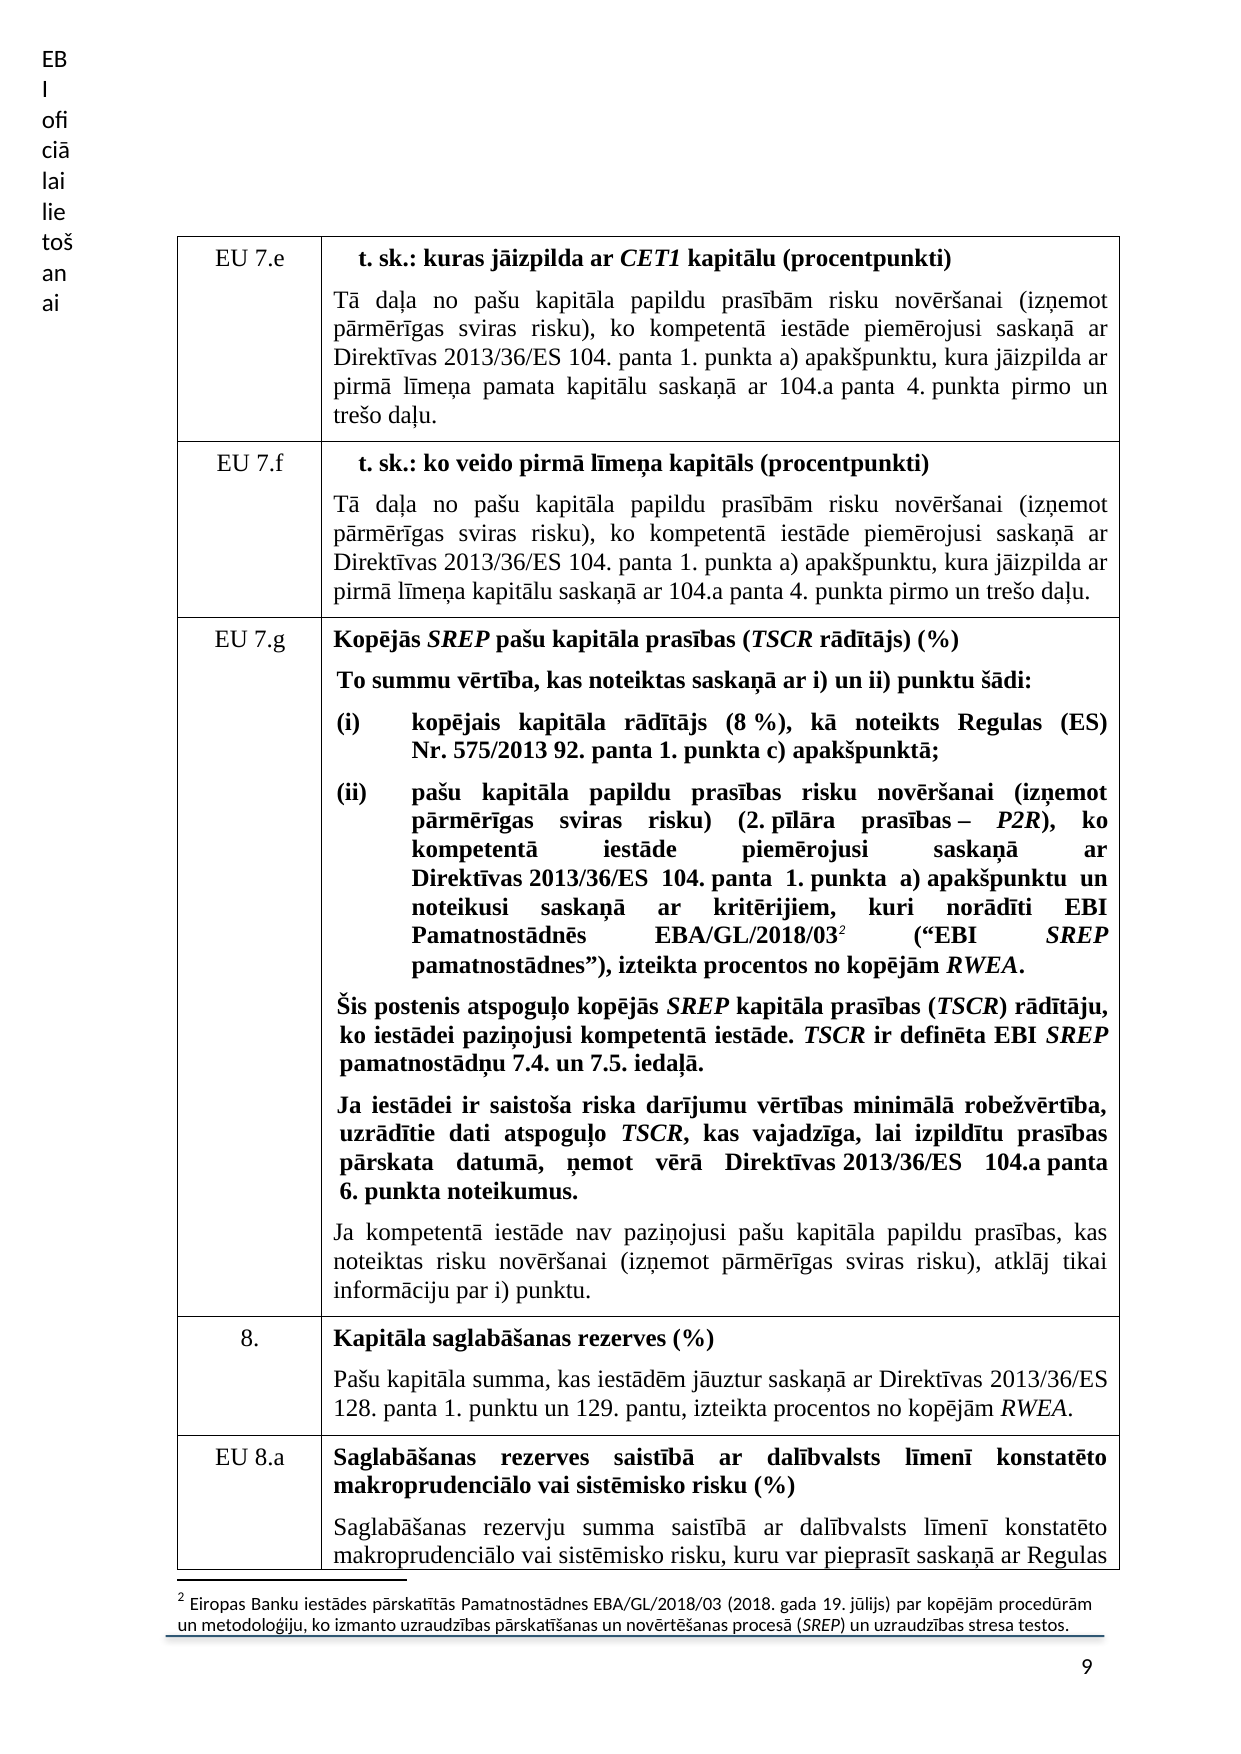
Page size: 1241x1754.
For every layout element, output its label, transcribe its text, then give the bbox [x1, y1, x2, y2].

table_cell EU 7.f [178, 442, 321, 617]
table_cell Kapitāla saglabāšanas rezerves (%) Pašu kapitāla summa, kas iestādēm jāuztur saskaņā ar Direktīvas 2013/36/ES 128. panta 1. punktu un 129. pantu, izteikta procentos no kopējām RWEA. [322, 1317, 1119, 1434]
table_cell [322, 1436, 1119, 1569]
table_cell EU 7.e [178, 237, 321, 441]
table_cell t. sk.: ko veido pirmā līmeņa kapitāls (procentpunkti) Tā daļa no pašu kapitāla papildu prasībām risku novēršanai (izņemot pārmērīgas sviras risku), ko kompetentā iestāde piemērojusi saskaņā ar Direktīvas 2013/36/ES 104. panta 1. punkta a) apakšpunktu, kura jāizpilda ar pirmā līmeņa kapitālu saskaņā ar 104.a panta 4. punkta pirmo un trešo daļu. [322, 442, 1119, 617]
table_cell t. sk.: kuras jāizpilda ar CET1 kapitālu (procentpunkti) Tā daļa no pašu kapitāla papildu prasībām risku novēršanai (izņemot pārmērīgas sviras risku), ko kompetentā iestāde piemērojusi saskaņā ar Direktīvas 2013/36/ES 104. panta 1. punkta a) apakšpunktu, kura jāizpilda ar pirmā līmeņa pamata kapitālu saskaņā ar 104.a panta 4. punkta pirmo un trešo daļu. [322, 237, 1119, 441]
table_cell 8. [178, 1317, 321, 1434]
table_cell EU 7.g [178, 618, 321, 1316]
table_cell Kopējās SREP pašu kapitāla prasības (TSCR rādītājs) (%) To summu vērtība, kas noteiktas saskaņā ar i) un ii) punktu šādi: kopējais kapitāla rādītājs (8 %), kā noteikts Regulas (ES) Nr. 575/2013 92. panta 1. punkta c) apakšpunktā; pašu kapitāla papildu prasības risku novēršanai (izņemot pārmērīgas sviras risku) (2. pīlāra prasības – P2R), ko kompetentā iestāde piemērojusi saskaņā ar Direktīvas 2013/36/ES 104. panta 1. punkta a) apakšpunktu un noteikusi saskaņā ar kritērijiem, kuri norādīti EBI Pamatnostādnēs EBA/GL/2018/03 (“EBI SREP pamatnostādnes”), izteikta procentos no kopējām RWEA. Šis postenis atspoguļo kopējās SREP kapitāla prasības (TSCR) rādītāju, ko iestādei paziņojusi kompetentā iestāde. TSCR ir definēta EBI SREP pamatnostādņu 7.4. un 7.5. iedaļā. Ja iestādei ir saistoša riska darījumu vērtības minimālā robežvērtība, uzrādītie dati atspoguļo TSCR, kas vajadzīga, lai izpildītu prasības pārskata datumā, ņemot vērā Direktīvas 2013/36/ES 104.a panta 6. punkta noteikumus. Ja kompetentā iestāde nav paziņojusi pašu kapitāla papildu prasības, kas noteiktas risku novēršanai (izņemot pārmērīgas sviras risku), atklāj tikai informāciju par i) punktu. [322, 618, 1119, 1316]
table_cell EU 8.a [178, 1436, 321, 1569]
